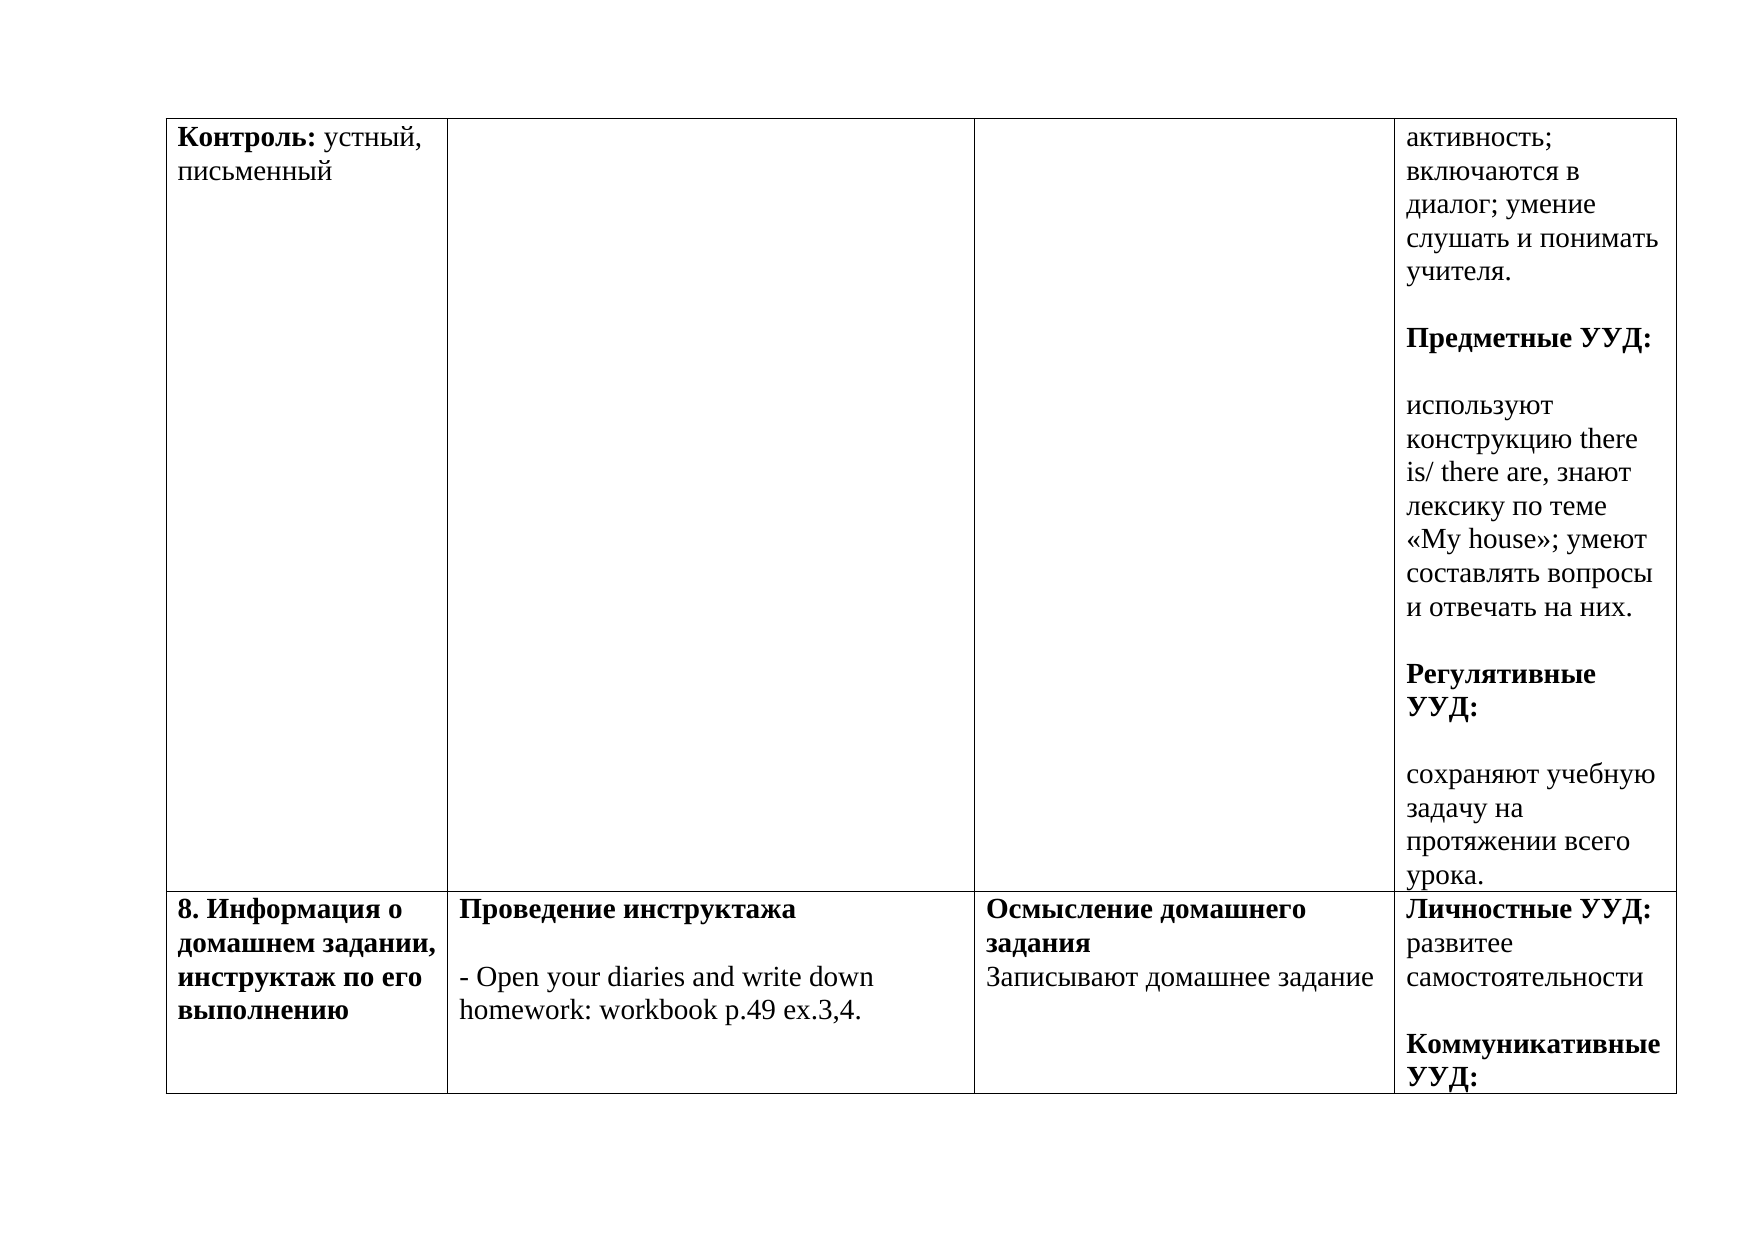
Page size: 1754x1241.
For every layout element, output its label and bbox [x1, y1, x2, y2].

table_cell [448, 119, 974, 891]
table_cell [1395, 892, 1676, 1093]
table_cell [1395, 119, 1676, 891]
table_cell [975, 892, 1394, 1093]
table_cell [167, 119, 447, 891]
table_cell [167, 892, 447, 1093]
table_cell [975, 119, 1394, 891]
table_cell [448, 892, 974, 1093]
